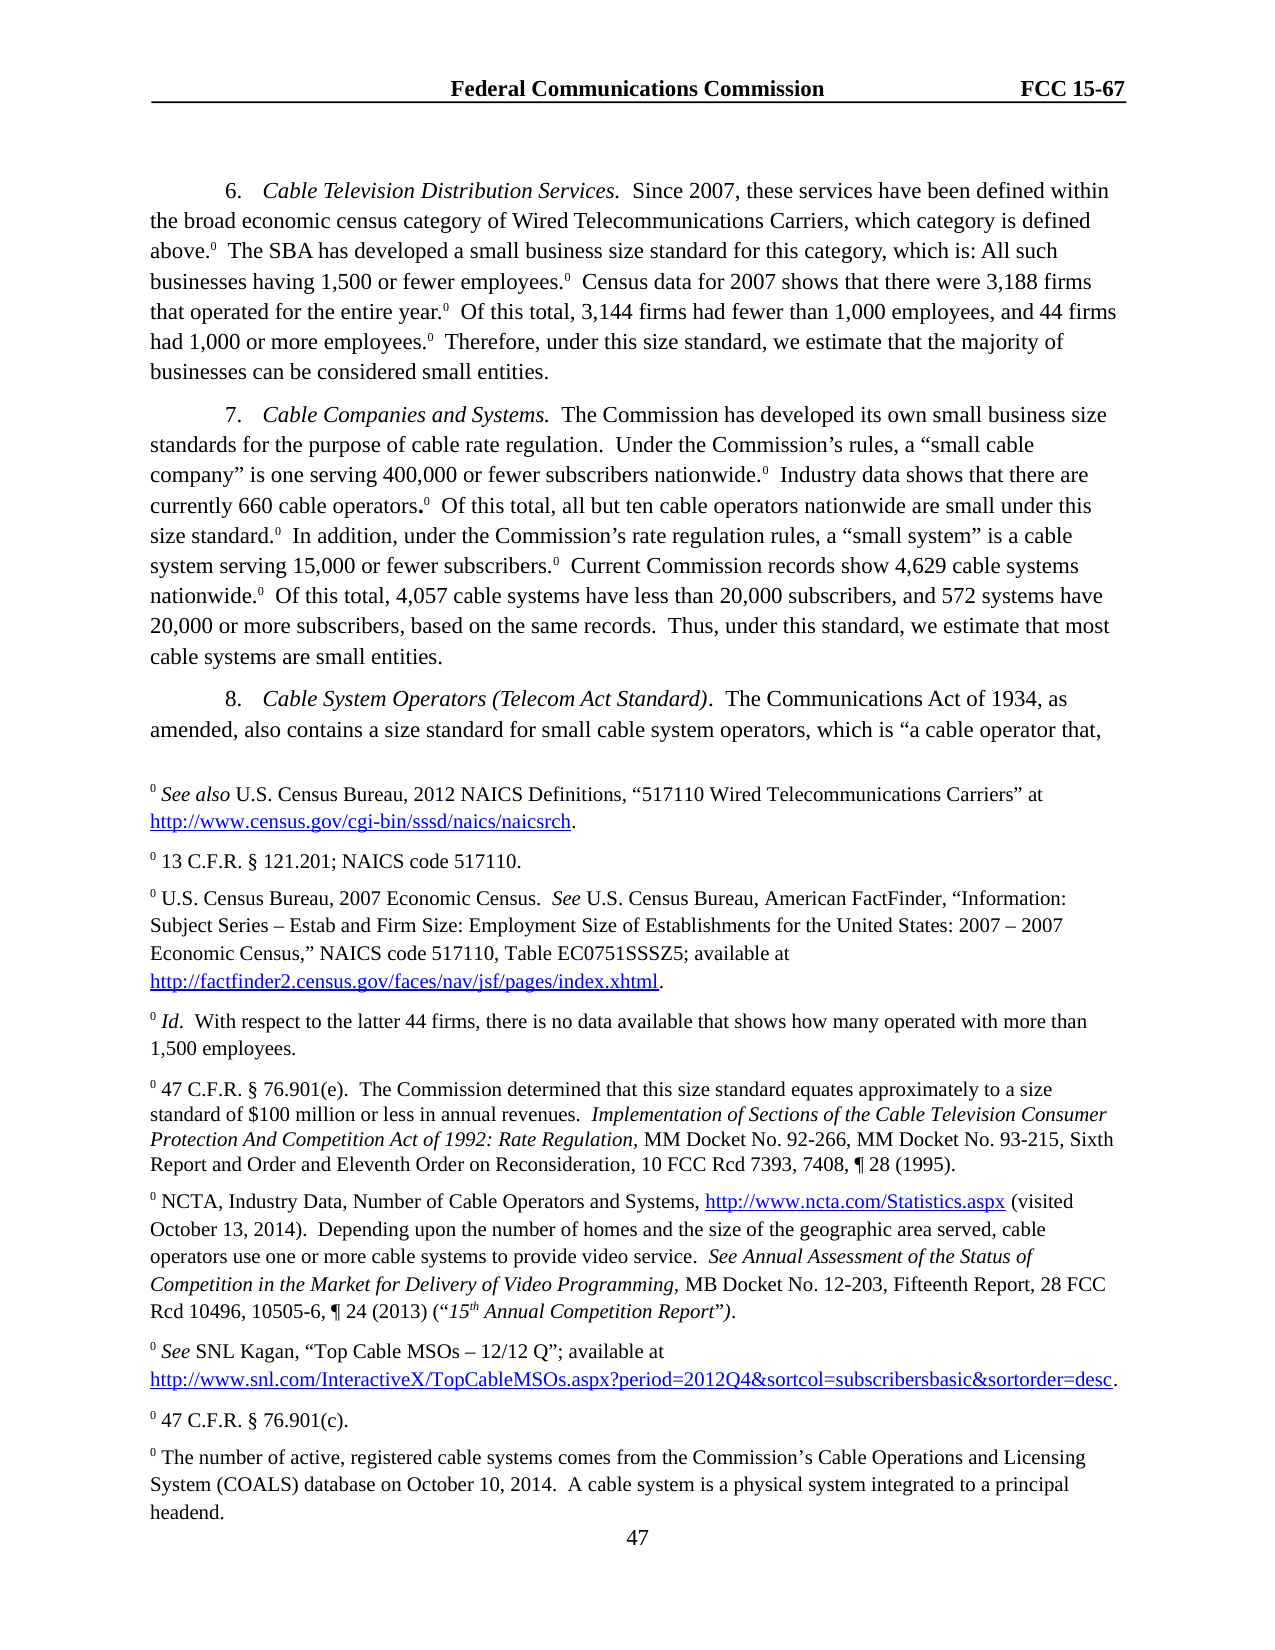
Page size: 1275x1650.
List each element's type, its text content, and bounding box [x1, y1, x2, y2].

text Cable Companies and Systems. The Commission has developed its own small business size standards for the purpose of cable rate regulation. Under the Commission’s rules, a “small cable company” is one serving 400,000 or fewer subscribers nationwide. Industry data shows that there are currently 660 cable operators. Of this total, all but ten cable operators nationwide are small under this size standard. In addition, under the Commission’s rate regulation rules, a “small system” is a cable system serving 15,000 or fewer subscribers. Current Commission records show 4,629 cable systems nationwide. Of this total, 4,057 cable systems have less than 20,000 subscribers, and 572 systems have 20,000 or more subscribers, based on the same records. Thus, under this standard, we estimate that most cable systems are small entities. [150, 401, 1125, 669]
text Cable Television Distribution Services. Since 2007, these services have been defined within the broad economic census category of Wired Telecommunications Carriers, which category is defined above. The SBA has developed a small business size standard for this category, which is: All such businesses having 1,500 or fewer employees. Census data for 2007 shows that there were 3,188 firms that operated for the entire year. Of this total, 3,144 firms had fewer than 1,000 employees, and 44 firms had 1,000 or more employees. Therefore, under this size standard, we estimate that the majority of businesses can be considered small entities. [150, 177, 1125, 385]
